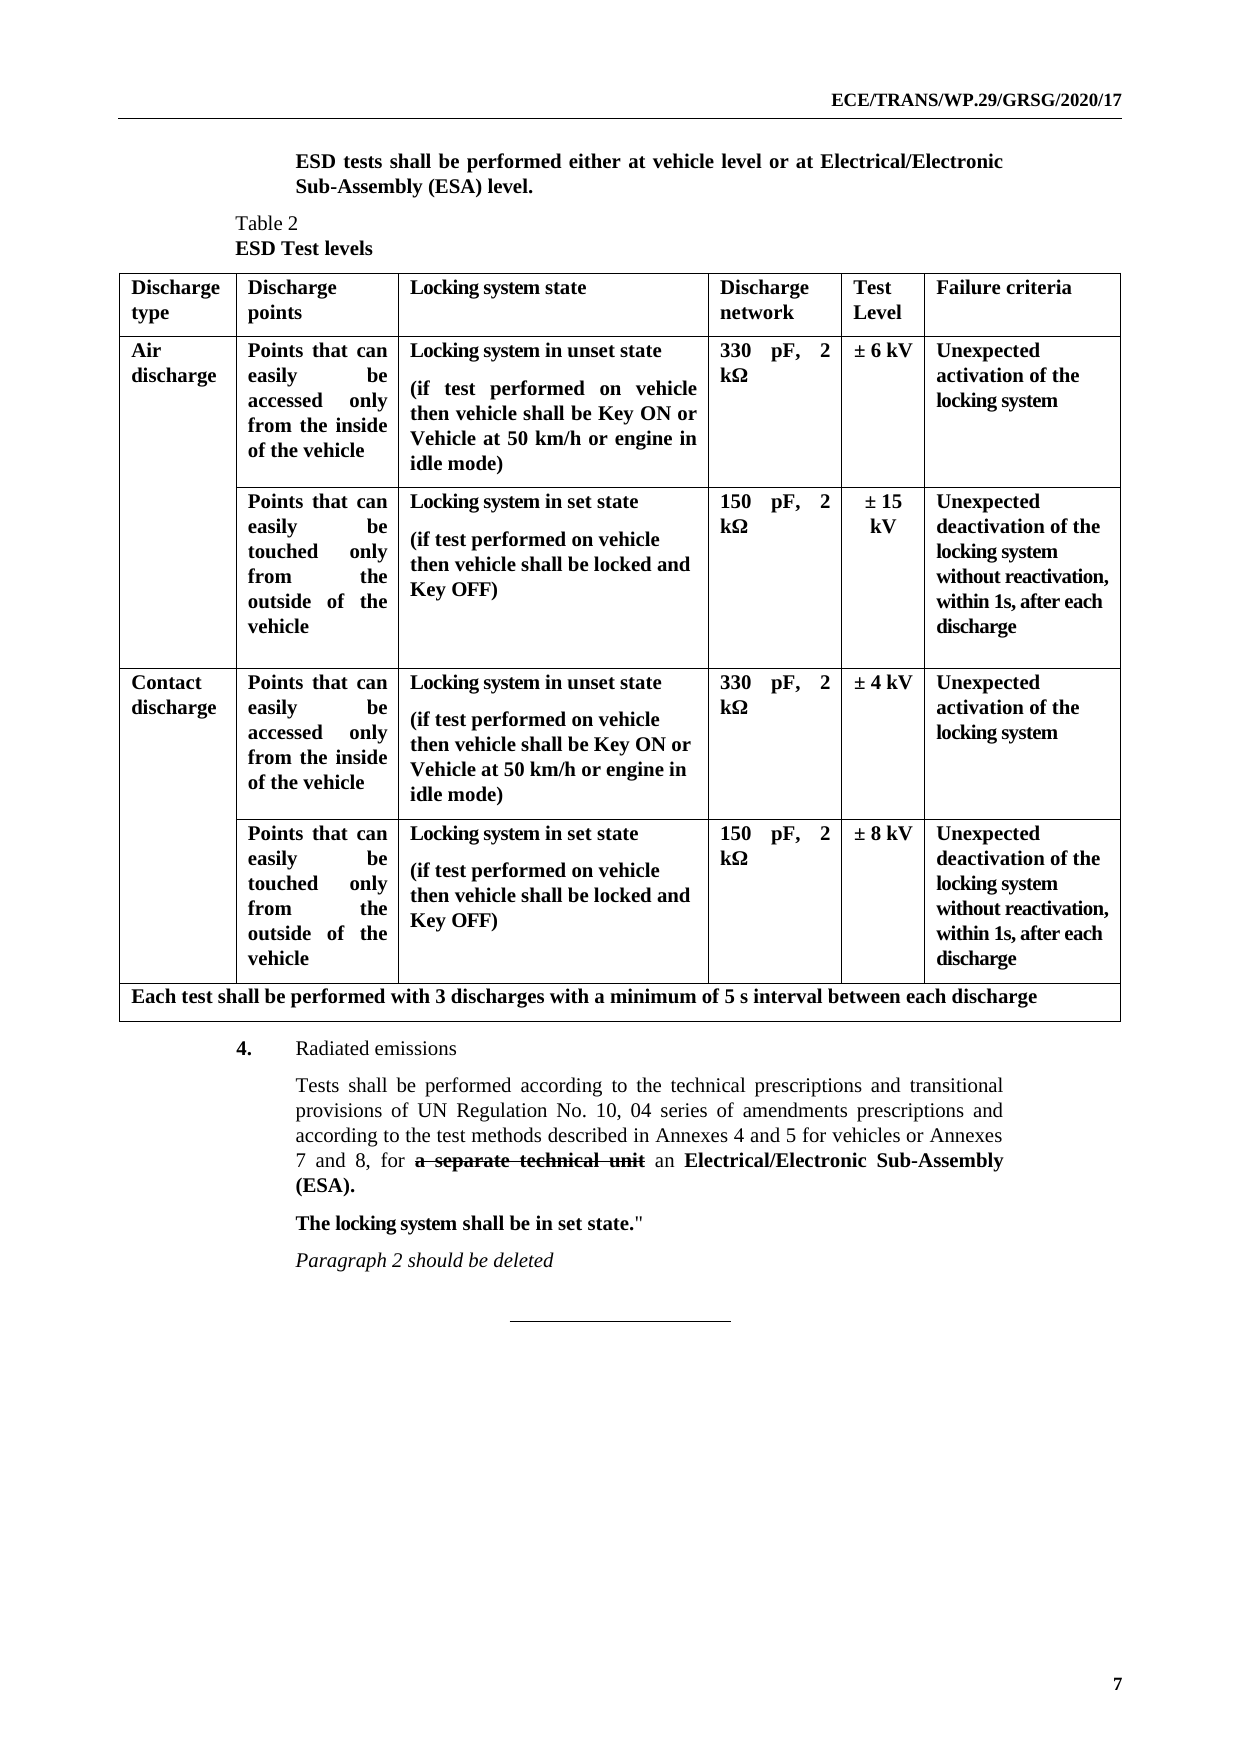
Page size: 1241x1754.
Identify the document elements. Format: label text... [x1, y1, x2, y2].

table_cell Points that can easily be touched only from the outside of the vehicle [237, 488, 398, 668]
table_cell 330 pF, 2 kΩ [709, 669, 841, 819]
text The locking system shall be in set state." [295, 1209, 1107, 1234]
table_header Failure criteria [925, 274, 1120, 336]
table_cell Air discharge [120, 337, 236, 668]
text ESD tests shall be performed either at vehicle level or at Electrical/Electronic Sub-Assembly (ESA) level. [295, 148, 1004, 198]
table_cell Points that can easily be touched only from the outside of the vehicle [237, 820, 398, 982]
table_cell ± 4 kV [842, 669, 924, 819]
text Table 2 [235, 210, 1004, 235]
table_cell Unexpected activation of the locking system [925, 337, 1120, 487]
table_cell 330 pF, 2 kΩ [709, 337, 841, 487]
table_header Discharge points [237, 274, 398, 336]
table_cell 150 pF, 2 kΩ [709, 488, 841, 668]
table_cell ± 8 kV [842, 820, 924, 982]
table_cell Points that can easily be accessed only from the inside of the vehicle [237, 337, 398, 487]
table_cell ± 6 kV [842, 337, 924, 487]
table_cell ± 15 kV [842, 488, 924, 668]
table_header Locking system state [399, 274, 708, 336]
table_cell Locking system in set state (if test performed on vehicle then vehicle shall be locked and Key OFF) [399, 488, 708, 668]
table_cell Unexpected deactivation of the locking system without reactivation, within 1s, after each discharge [925, 488, 1120, 668]
table_cell Unexpected deactivation of the locking system without reactivation, within 1s, after each discharge [925, 820, 1120, 982]
table_cell Locking system in set state (if test performed on vehicle then vehicle shall be locked and Key OFF) [399, 820, 708, 982]
table_cell Locking system in unset state (if test performed on vehicle then vehicle shall be Key ON or Vehicle at 50 km/h or engine in idle mode) [399, 337, 708, 487]
table_cell Each test shall be performed with 3 discharges with a minimum of 5 s interval between each discharge [120, 984, 1120, 1021]
table_cell Contact discharge [120, 669, 236, 982]
table_cell Points that can easily be accessed only from the inside of the vehicle [237, 669, 398, 819]
table_header Test Level [842, 274, 924, 336]
table_cell Unexpected activation of the locking system [925, 669, 1120, 819]
table_cell Locking system in unset state (if test performed on vehicle then vehicle shall be Key ON or Vehicle at 50 km/h or engine in idle mode) [399, 669, 708, 819]
table_cell 150 pF, 2 kΩ [709, 820, 841, 982]
text Tests shall be performed according to the technical prescriptions and transitional provisions of UN Regulation No. 10, 04 series of amendments prescriptions and according to the test methods described in Annexes 4 and 5 for vehicles or Annexes 7 and 8, for a separate technical unit an Electrical/Electronic Sub-Assembly (ESA). [295, 1072, 1004, 1197]
text Paragraph 2 should be deleted [295, 1247, 1108, 1272]
text 4. Radiated emissions [236, 1034, 1107, 1059]
table_header Discharge type [120, 274, 236, 336]
text ESD Test levels [235, 235, 1004, 260]
table_header Discharge network [709, 274, 841, 336]
